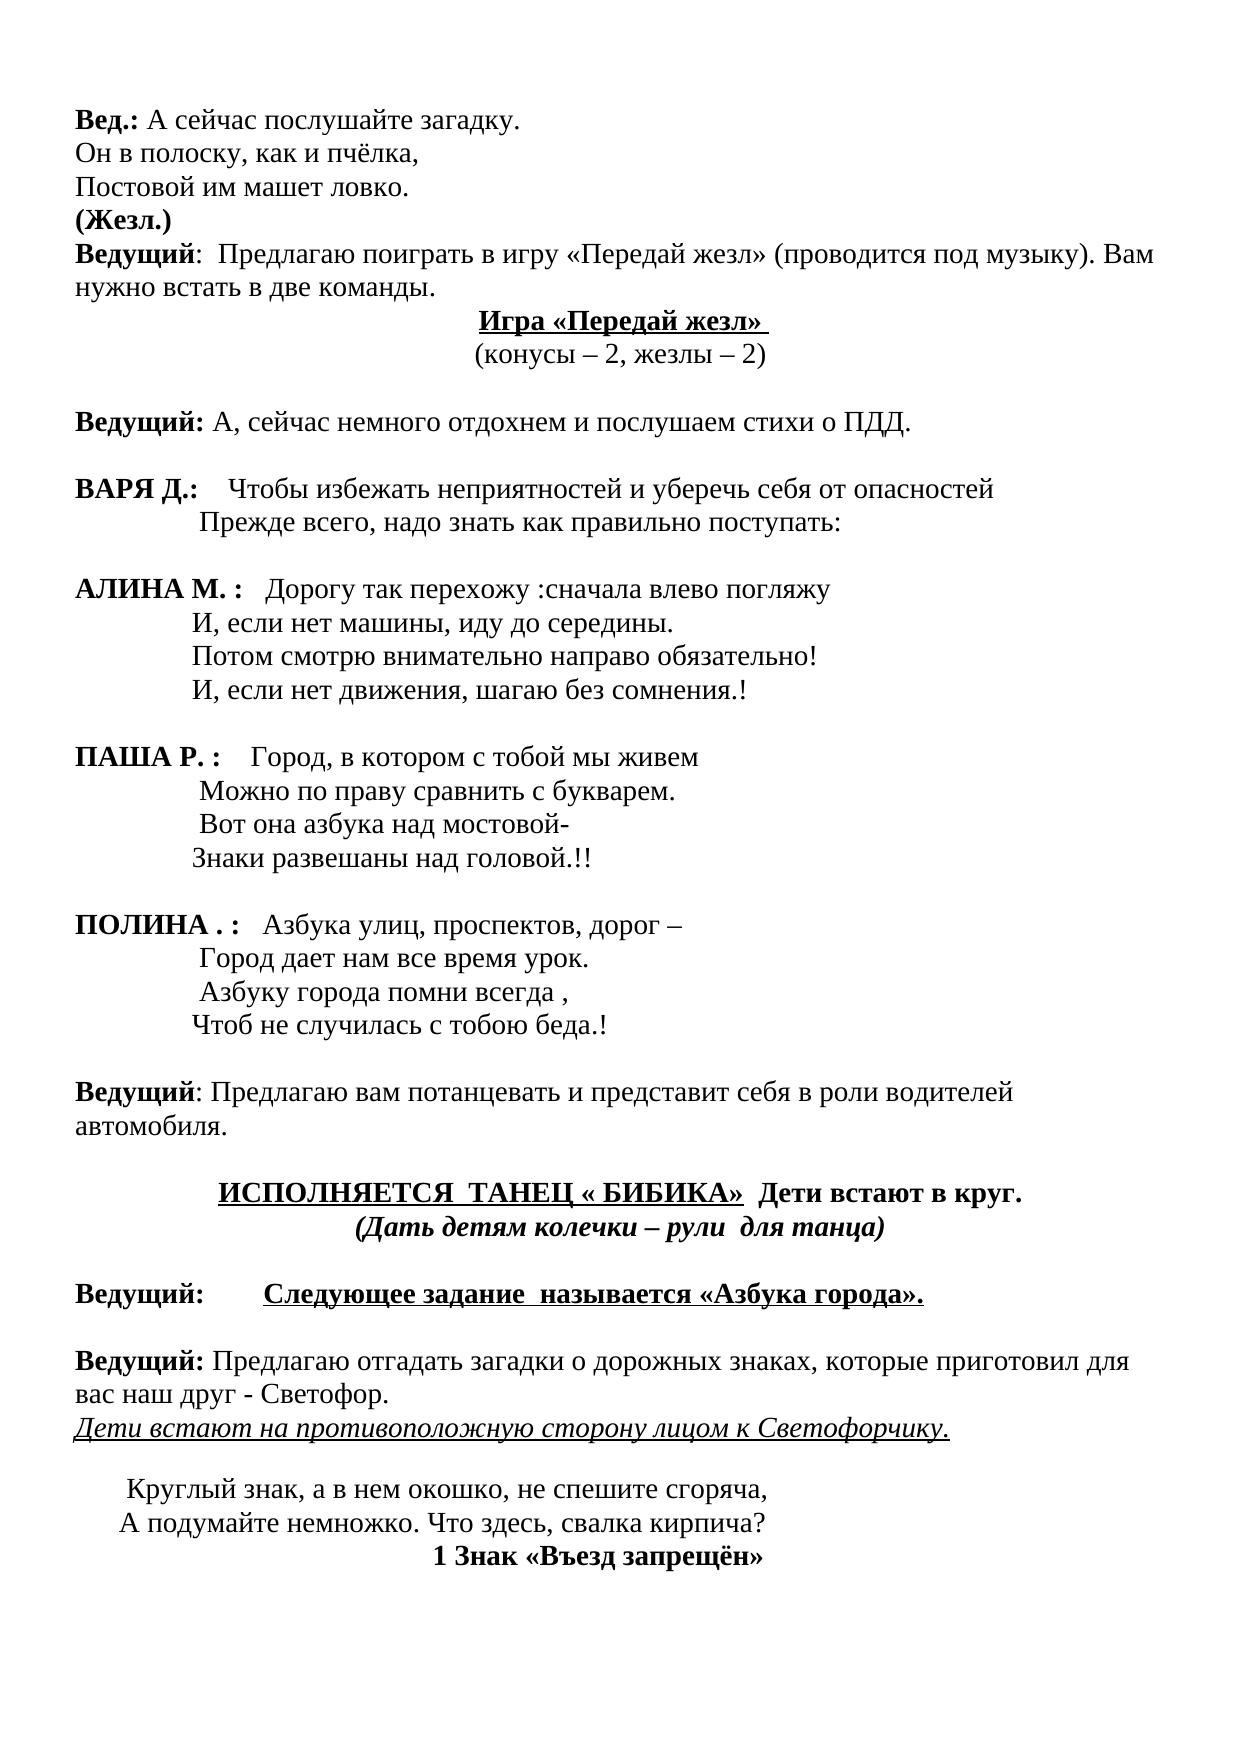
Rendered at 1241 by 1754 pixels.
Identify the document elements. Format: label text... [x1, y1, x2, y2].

text Вот она азбука над мостовой- [75, 806, 1165, 840]
text Ведущий: Предлагаю поиграть в игру «Передай жезл» (проводится под музыку). Вам нужно встать в две команды. [75, 236, 1165, 303]
text Ведущий: А, сейчас немного отдохнем и послушаем стихи о ПДД. [75, 404, 1165, 437]
text Чтоб не случилась с тобою беда.! [75, 1007, 1165, 1041]
text Круглый знак, а в нем окошко, не спешите сгоряча, [75, 1471, 1165, 1505]
text Можно по праву сравнить с букварем. [75, 773, 1165, 806]
text Игра «Передай жезл» [75, 303, 1165, 337]
text ПАША Р. : Город, в котором с тобой мы живем [75, 739, 1165, 773]
text А подумайте немножко. Что здесь, свалка кирпича? [75, 1505, 1165, 1538]
text Дети встают на противоположную сторону лицом к Светофорчику. [75, 1410, 1165, 1443]
text Ведущий: Предлагаю вам потанцевать и представит себя в роли водителей автомобиля. [75, 1074, 1165, 1142]
text АЛИНА М. : Дорогу так перехожу :сначала влево погляжу [75, 571, 1165, 605]
text Город дает нам все время урок. [75, 940, 1165, 974]
text Знаки развешаны над головой.!! [75, 840, 1165, 873]
text (конусы – 2, жезлы – 2) [75, 337, 1165, 370]
text ВАРЯ Д.: Чтобы избежать неприятностей и уберечь себя от опасностей [75, 471, 1165, 504]
text ПОЛИНА . : Азбука улиц, проспектов, дорог – [75, 907, 1165, 940]
text И, если нет движения, шагаю без сомнения.! [75, 672, 1165, 706]
text Азбуку города помни всегда , [75, 974, 1165, 1007]
text Вед.: А сейчас послушайте загадку. [75, 102, 1165, 135]
text Ведущий: Предлагаю отгадать загадки о дорожных знаках, которые приготовил для вас наш друг - Светофор. [75, 1343, 1165, 1410]
text ИСПОЛНЯЕТСЯ ТАНЕЦ « БИБИКА» Дети встают в круг. [75, 1175, 1165, 1209]
text И, если нет машины, иду до середины. [75, 605, 1165, 638]
text Ведущий: Следующее задание называется «Азбука города». [75, 1276, 1165, 1309]
text (Дать детям колечки – рули для танца) [75, 1209, 1165, 1242]
text Прежде всего, надо знать как правильно поступать: [75, 504, 1165, 538]
text 1 Знак «Въезд запрещён» [75, 1538, 1165, 1572]
text Он в полоску, как и пчёлка, Постовой им машет ловко. (Жезл.) [75, 135, 1165, 236]
text Потом смотрю внимательно направо обязательно! [75, 638, 1165, 672]
